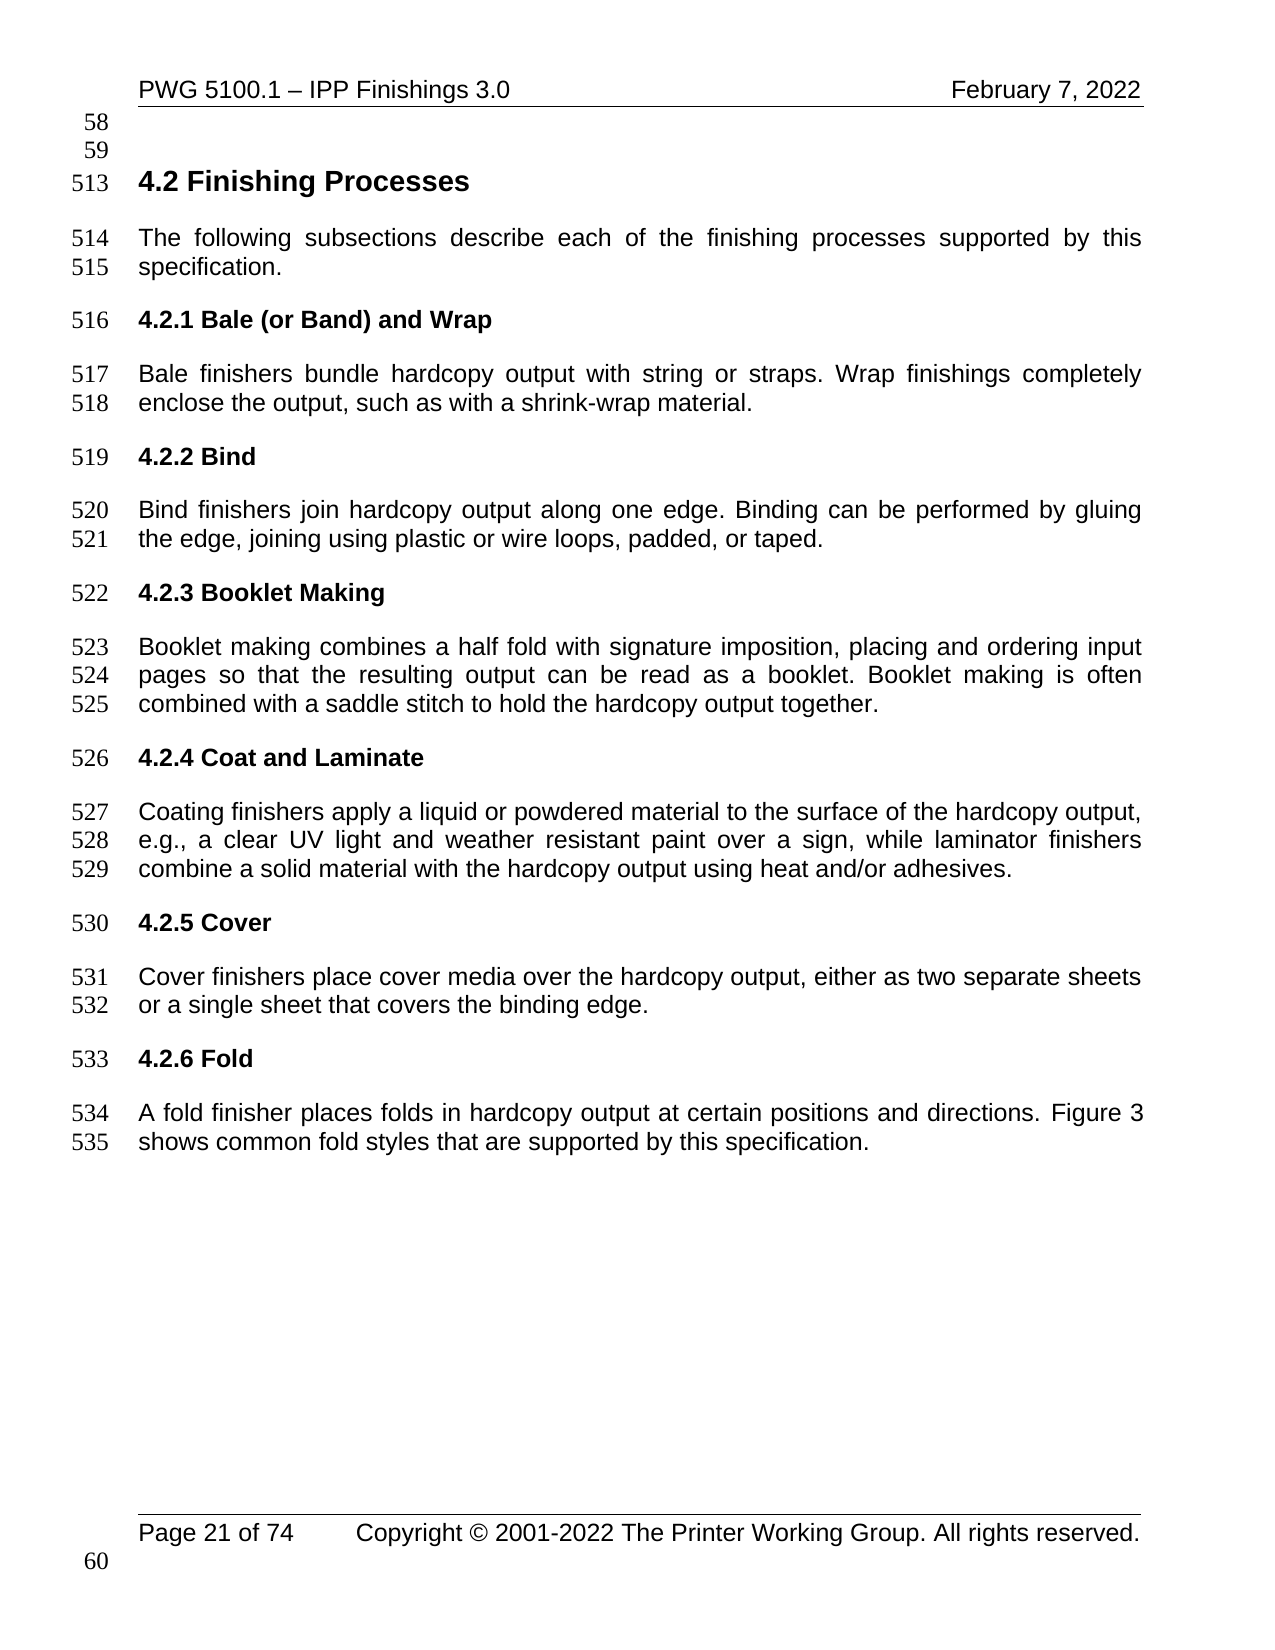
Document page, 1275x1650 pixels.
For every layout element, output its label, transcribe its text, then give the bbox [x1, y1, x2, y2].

text Bind [138, 442, 1144, 470]
text Bale finishers bundle hardcopy output with string or straps. Wrap finishings completely enclose the output, such as with a shrink-wrap material. [138, 359, 1144, 417]
text Bind finishers join hardcopy output along one edge. Binding can be performed by gluing the edge, joining using plastic or wire loops, padded, or taped. [138, 495, 1144, 553]
text Finishing Processes [138, 164, 1144, 198]
text Coating finishers apply a liquid or powdered material to the surface of the hardcopy output, e.g., a clear UV light and weather resistant paint over a sign, while laminator finishers combine a solid material with the hardcopy output using heat and/or adhesives. [138, 797, 1144, 883]
text Fold [138, 1044, 1144, 1073]
text Cover [138, 908, 1144, 937]
text Cover finishers place cover media over the hardcopy output, either as two separate sheets or a single sheet that covers the binding edge. [138, 962, 1144, 1019]
text Booklet making combines a half fold with signature imposition, placing and ordering input pages so that the resulting output can be read as a booklet. Booklet making is often combined with a saddle stitch to hold the hardcopy output together. [138, 632, 1144, 718]
text Coat and Laminate [138, 743, 1144, 772]
text The following subsections describe each of the finishing processes supported by this specification. [138, 223, 1144, 280]
text Bale (or Band) and Wrap [138, 305, 1144, 334]
text A fold finisher places folds in hardcopy output at certain positions and directions. Figure 3 shows common fold styles that are supported by this specification. [138, 1098, 1144, 1155]
text Booklet Making [138, 578, 1144, 607]
